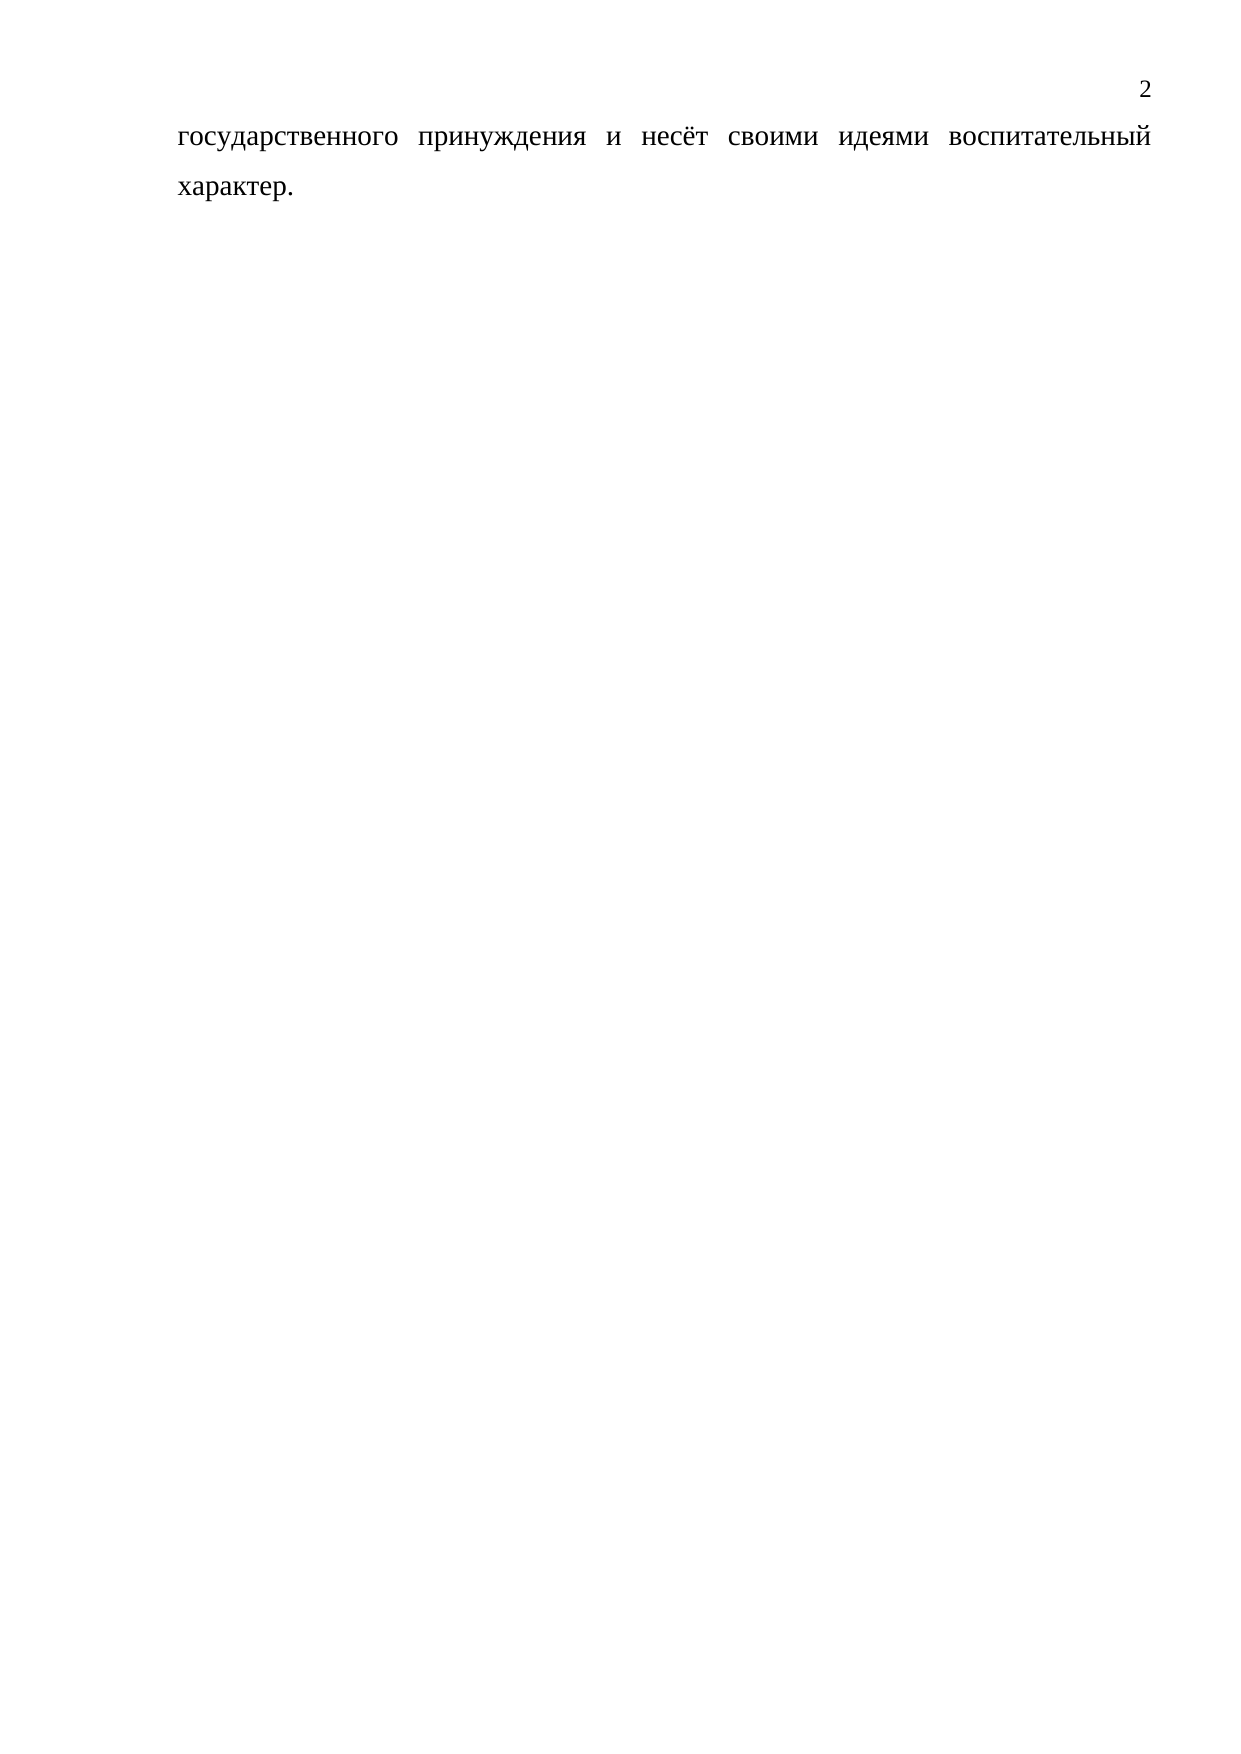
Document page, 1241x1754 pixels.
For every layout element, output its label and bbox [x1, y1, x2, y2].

text [177, 118, 1152, 202]
